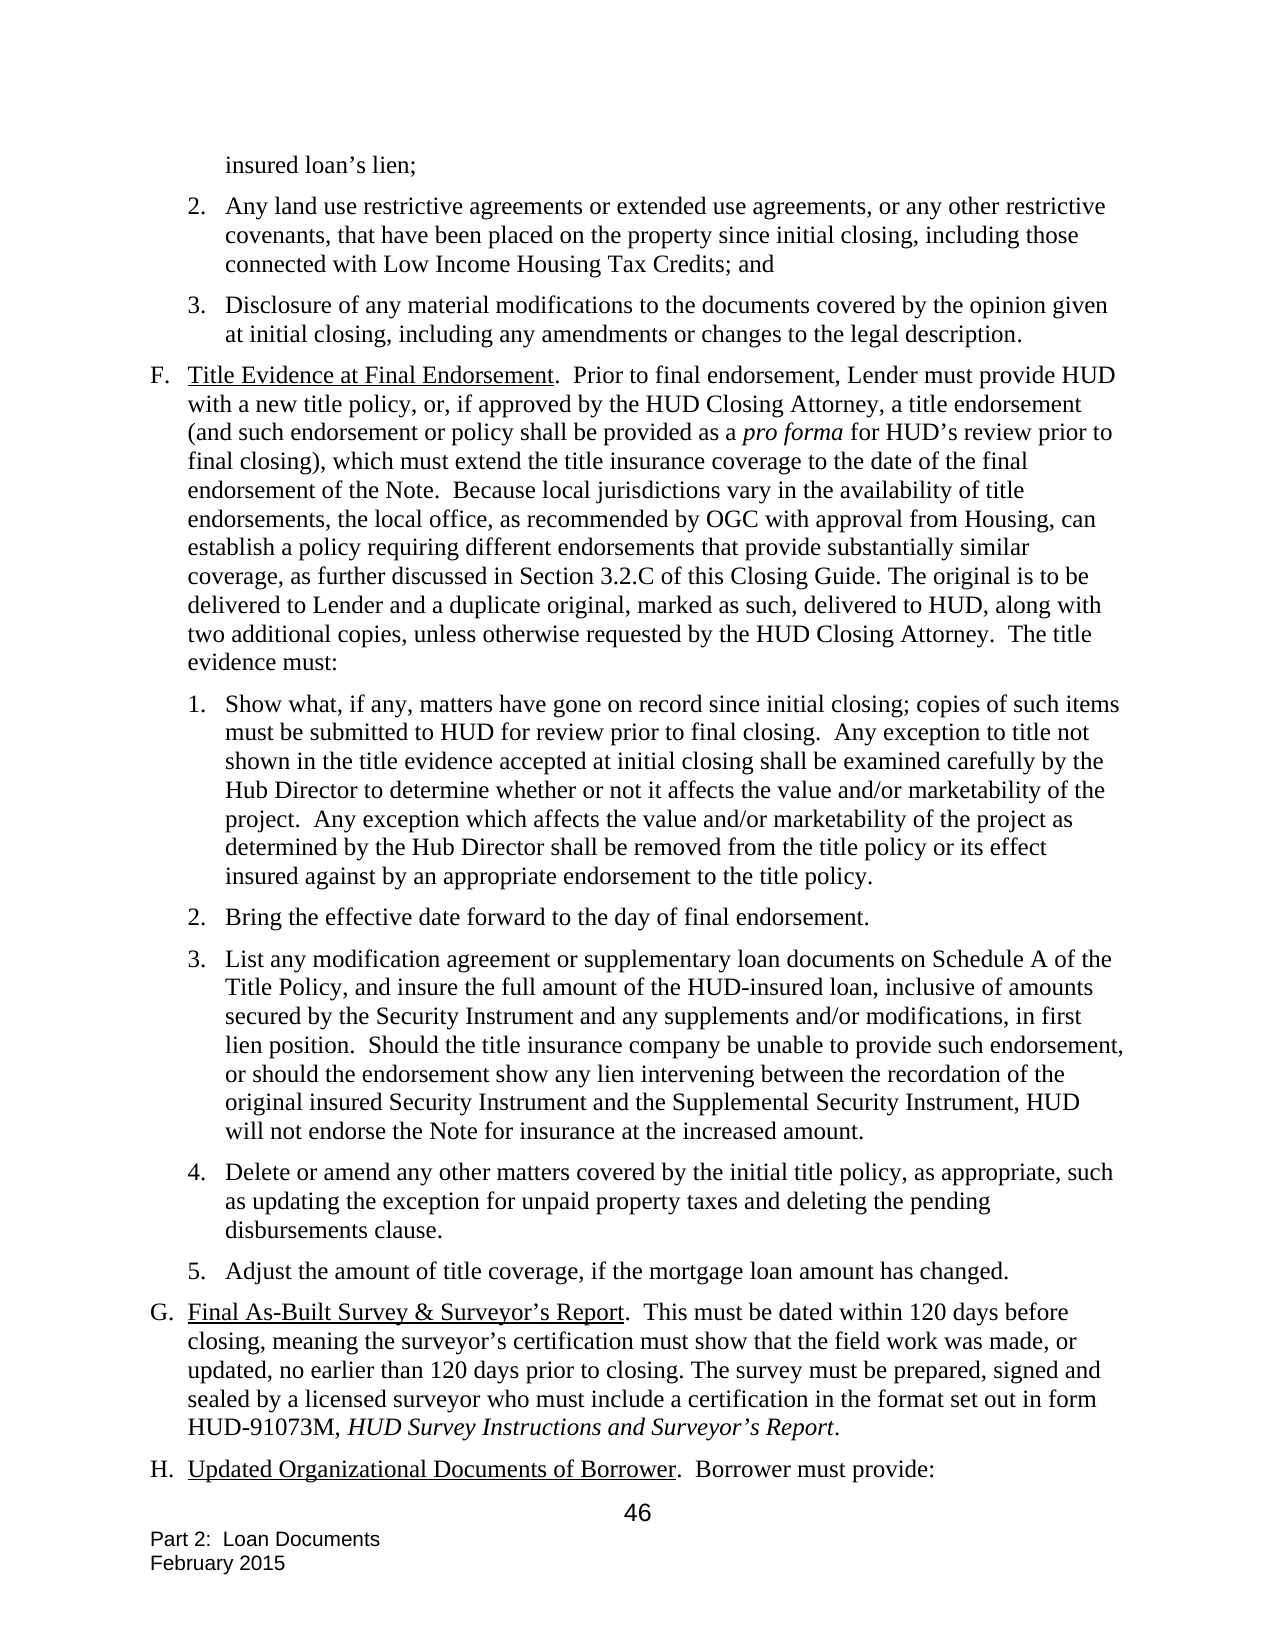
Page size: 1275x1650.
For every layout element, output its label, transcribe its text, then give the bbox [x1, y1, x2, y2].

subtitle Final As-Built Survey & Surveyor’s Report. This must be dated within 120 days before closing, meaning the surveyor’s certification must show that the field work was made, or updated, no earlier than 120 days prior to closing. The survey must be prepared, signed and sealed by a licensed surveyor who must include a certification in the format set out in form HUD-91073M, HUD Survey Instructions and Surveyor’s Report. [150, 1297, 1125, 1441]
subtitle Title Evidence at Final Endorsement. Prior to final endorsement, Lender must provide HUD with a new title policy, or, if approved by the HUD Closing Attorney, a title endorsement (and such endorsement or policy shall be provided as a pro forma for HUD’s review prior to final closing), which must extend the title insurance coverage to the date of the final endorsement of the Note. Because local jurisdictions vary in the availability of title endorsements, the local office, as recommended by OGC with approval from Housing, can establish a policy requiring different endorsements that provide substantially similar coverage, as further discussed in Section 3.2.C of this Closing Guide. The original is to be delivered to Lender and a duplicate original, marked as such, delivered to HUD, along with two additional copies, unless otherwise requested by the HUD Closing Attorney. The title evidence must: [150, 360, 1125, 676]
subtitle List any modification agreement or supplementary loan documents on Schedule A of the Title Policy, and insure the full amount of the HUD-insured loan, inclusive of amounts secured by the Security Instrument and any supplements and/or modifications, in first lien position. Should the title insurance company be unable to provide such endorsement, or should the endorsement show any lien intervening between the recordation of the original insured Security Instrument and the Supplemental Security Instrument, HUD will not endorse the Note for insurance at the increased amount. [187, 944, 1125, 1145]
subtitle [187, 150, 1125, 179]
subtitle Show what, if any, matters have gone on record since initial closing; copies of such items must be submitted to HUD for review prior to final closing. Any exception to title not shown in the title evidence accepted at initial closing shall be examined carefully by the Hub Director to determine whether or not it affects the value and/or marketability of the project. Any exception which affects the value and/or marketability of the project as determined by the Hub Director shall be removed from the title policy or its effect insured against by an appropriate endorsement to the title policy. [187, 689, 1125, 890]
subtitle Any land use restrictive agreements or extended use agreements, or any other restrictive covenants, that have been placed on the property since initial closing, including those connected with Low Income Housing Tax Credits; and [187, 191, 1125, 277]
subtitle Delete or amend any other matters covered by the initial title policy, as appropriate, such as updating the exception for unpaid property taxes and deleting the pending disbursements clause. [187, 1157, 1125, 1244]
subtitle Disclosure of any material modifications to the documents covered by the opinion given at initial closing, including any amendments or changes to the legal description. [187, 290, 1125, 347]
subtitle Bring the effective date forward to the day of final endorsement. [187, 902, 1125, 931]
subtitle Updated Organizational Documents of Borrower. Borrower must provide: [150, 1454, 1125, 1482]
subtitle Adjust the amount of title coverage, if the mortgage loan amount has changed. [187, 1256, 1125, 1285]
